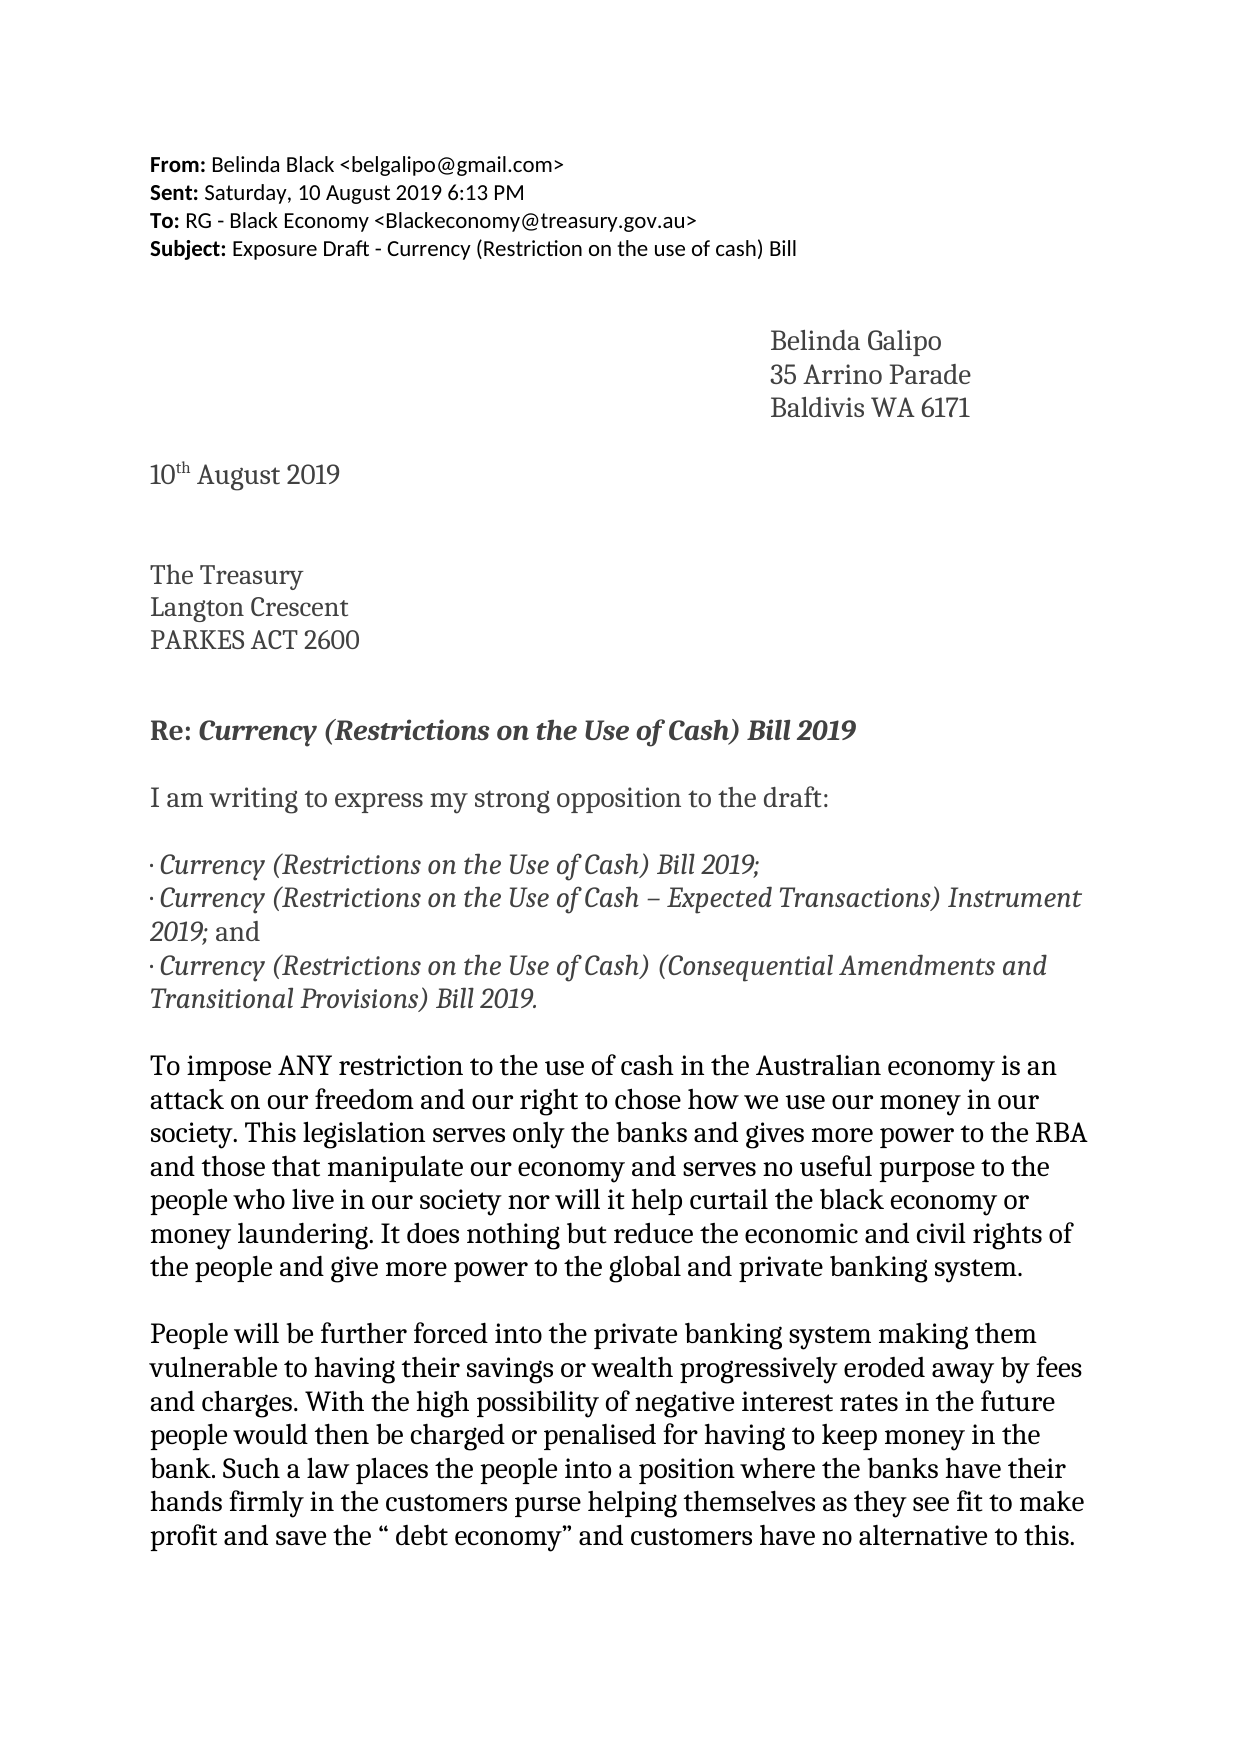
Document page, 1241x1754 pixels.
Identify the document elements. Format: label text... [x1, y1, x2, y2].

text The Treasury [150, 559, 1090, 592]
text Baldivis WA 6171 [150, 391, 1090, 425]
text I am writing to express my strong opposition to the draft: [150, 781, 1090, 814]
text People will be further forced into the private banking system making them vulnerable to having their savings or wealth progressively eroded away by fees and charges. With the high possibility of negative interest rates in the future people would then be charged or penalised for having to keep money in the bank. Such a law places the people into a position where the banks have their hands firmly in the customers purse helping themselves as they see fit to make profit and save the “ debt economy” and customers have no alternative to this. [150, 1318, 1090, 1552]
text · Currency (Restrictions on the Use of Cash – Expected Transactions) Instrument 2019; and [150, 882, 1090, 949]
text PARKES ACT 2600 [150, 624, 1090, 656]
text · Currency (Restrictions on the Use of Cash) (Consequential Amendments and Transitional Provisions) Bill 2019. [150, 949, 1090, 1016]
text 10th August 2019 [150, 458, 1090, 492]
text Langton Crescent [150, 592, 1090, 624]
text Re: Currency (Restrictions on the Use of Cash) Bill 2019 [150, 714, 1090, 747]
text · Currency (Restrictions on the Use of Cash) Bill 2019; [150, 848, 1090, 882]
text From: Belinda Black <belgalipo@gmail.com> Sent: Saturday, 10 August 2019 6:13 PM To: RG - Black Economy <Blackeconomy@treasury.gov.au> Subject: Exposure Draft - Currency (Restriction on the use of cash) Bill [150, 150, 1090, 262]
text Belinda Galipo [150, 324, 1090, 358]
text To impose ANY restriction to the use of cash in the Australian economy is an attack on our freedom and our right to chose how we use our money in our society. This legislation serves only the banks and gives more power to the RBA and those that manipulate our economy and serves no useful purpose to the people who live in our society nor will it help curtail the black economy or money laundering. It does nothing but reduce the economic and civil rights of the people and give more power to the global and private banking system. [150, 1049, 1090, 1284]
text 35 Arrino Parade [150, 358, 1090, 391]
